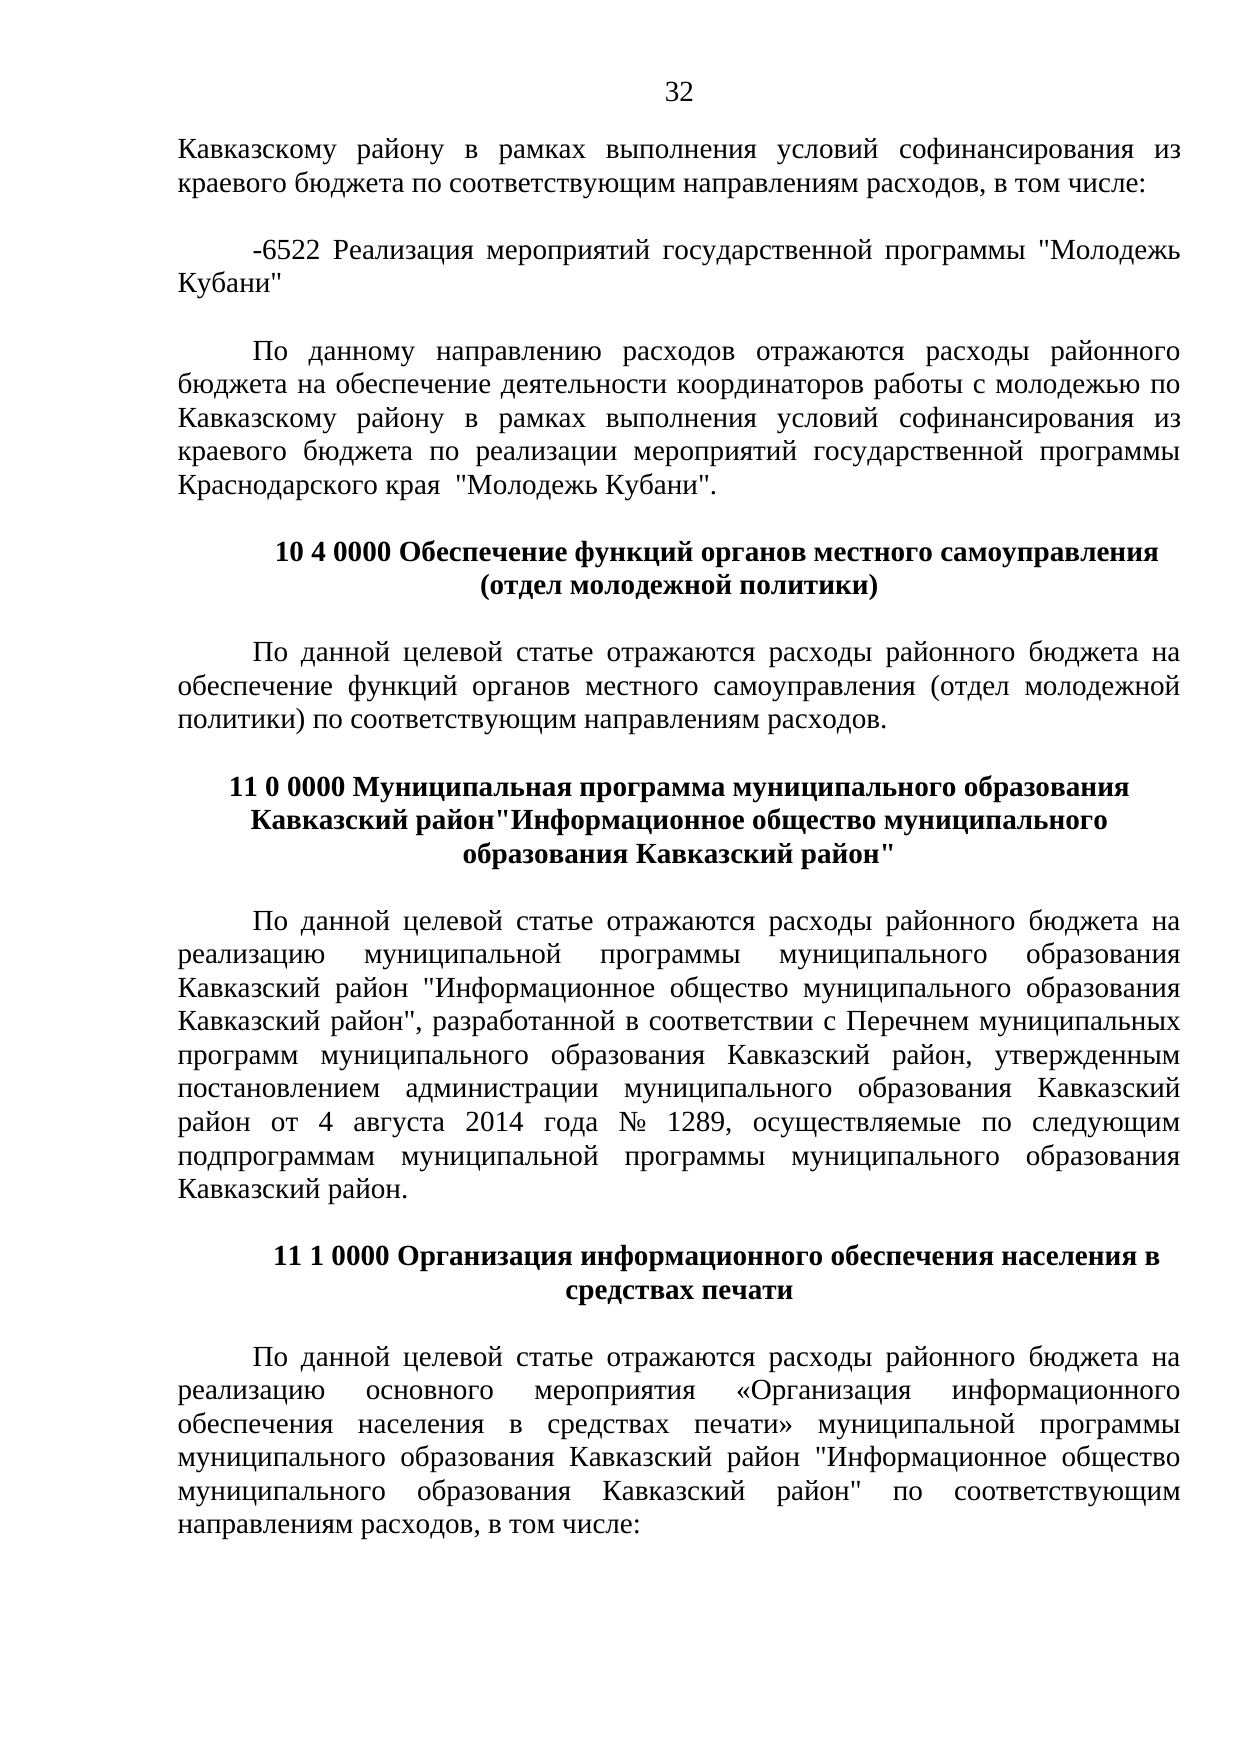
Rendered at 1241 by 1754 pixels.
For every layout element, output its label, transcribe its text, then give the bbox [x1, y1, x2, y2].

text По данному направлению расходов отражаются расходы районного бюджета на обеспечение деятельности координаторов работы с молодежью по Кавказскому району в рамках выполнения условий софинансирования из краевого бюджета по реализации мероприятий государственной программы Краснодарского края "Молодежь Кубани". [177, 333, 1181, 500]
text 10 4 0000 Обеспечение функций органов местного самоуправления (отдел молодежной политики) [177, 534, 1181, 601]
text 11 1 0000 Организация информационного обеспечения населения в средствах печати [177, 1238, 1181, 1305]
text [177, 131, 1181, 198]
text По данной целевой статье отражаются расходы районного бюджета на обеспечение функций органов местного самоуправления (отдел молодежной политики) по соответствующим направлениям расходов. [177, 634, 1181, 735]
text По данной целевой статье отражаются расходы районного бюджета на реализацию муниципальной программы муниципального образования Кавказский район "Информационное общество муниципального образования Кавказский район", разработанной в соответствии с Перечнем муниципальных программ муниципального образования Кавказский район, утвержденным постановлением администрации муниципального образования Кавказский район от 4 августа 2014 года № 1289, осуществляемые по следующим подпрограммам муниципальной программы муниципального образования Кавказский район. [177, 903, 1181, 1205]
text 11 0 0000 Муниципальная программа муниципального образования Кавказский район"Информационное общество муниципального образования Кавказский район" [177, 769, 1181, 869]
text По данной целевой статье отражаются расходы районного бюджета на реализацию основного мероприятия «Организация информационного обеспечения населения в средствах печати» муниципальной программы муниципального образования Кавказский район "Информационное общество муниципального образования Кавказский район" по соответствующим направлениям расходов, в том числе: [177, 1339, 1181, 1540]
text -6522 Реализация мероприятий государственной программы "Молодежь Кубани" [177, 232, 1181, 299]
